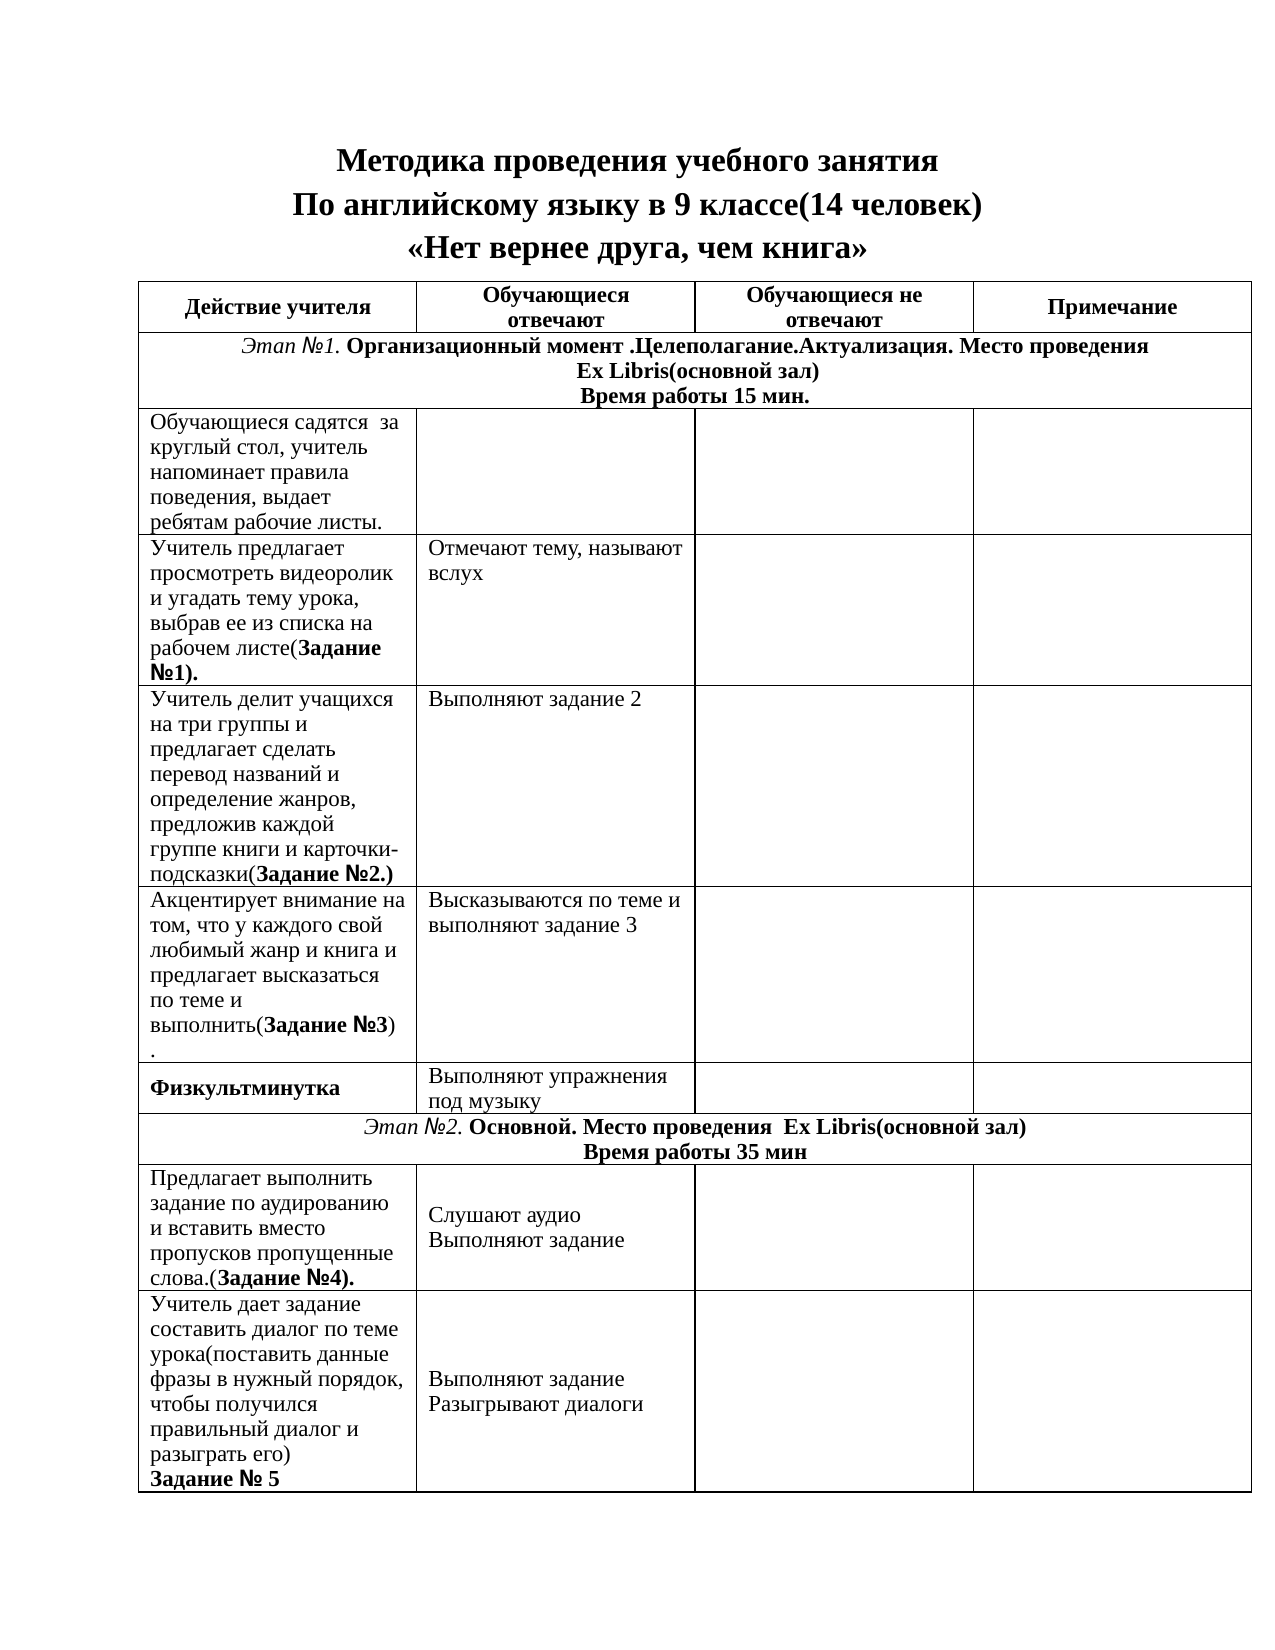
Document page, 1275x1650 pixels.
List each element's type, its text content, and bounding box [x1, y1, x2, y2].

text Методика проведения учебного занятия [150, 150, 1125, 177]
table_cell Выполняют задание 2 [417, 686, 694, 886]
table_cell [696, 1063, 973, 1113]
table_cell Этап №1. Организационный момент .Целеполагание.Актуализация. Место проведения Ex Libris(основной зал) Время работы 15 мин. [139, 333, 1251, 408]
table_header Примечание [974, 282, 1251, 332]
table_header Обучающиеся не отвечают [696, 282, 973, 332]
table_cell [696, 1165, 973, 1290]
table_cell Учитель дает задание составить диалог по теме урока(поставить данные фразы в нужный порядок, чтобы получился правильный диалог и разыграть его) Задание № 5 [139, 1291, 416, 1491]
table_cell [974, 1165, 1251, 1290]
table_cell [696, 1291, 973, 1491]
table_cell Учитель делит учащихся на три группы и предлагает сделать перевод названий и определение жанров, предложив каждой группе книги и карточки-подсказки(Задание №2.) [139, 686, 416, 886]
table_cell Учитель предлагает просмотреть видеоролик и угадать тему урока, выбрав ее из списка на рабочем листе(Задание №1). [139, 535, 416, 685]
table_cell [974, 1291, 1251, 1491]
table_cell Отмечают тему, называют вслух [417, 535, 694, 685]
table_cell Предлагает выполнить задание по аудированию и вставить вместо пропусков пропущенные слова.(Задание №4). [139, 1165, 416, 1290]
table_cell Акцентирует внимание на том, что у каждого свой любимый жанр и книга и предлагает высказаться по теме и выполнить(Задание №3) . [139, 887, 416, 1062]
table_cell [696, 887, 973, 1062]
table_header Обучающиеся отвечают [417, 282, 694, 332]
table_cell Выполняют задание Разыгрывают диалоги [417, 1291, 694, 1491]
table_cell [696, 409, 973, 534]
text «Нет вернее друга, чем книга» [150, 237, 1125, 264]
table_header Действие учителя [139, 282, 416, 332]
table_cell Выполняют упражнения под музыку [417, 1063, 694, 1113]
table_cell Высказываются по теме и выполняют задание 3 [417, 887, 694, 1062]
text По английскому языку в 9 классе(14 человек) [804, 194, 976, 221]
table_cell [974, 535, 1251, 685]
text По английскому языку в 9 классе(14 человек) [150, 194, 805, 221]
table_cell [974, 887, 1251, 1062]
table_cell [974, 686, 1251, 886]
table_cell Обучающиеся садятся за круглый стол, учитель напоминает правила поведения, выдает ребятам рабочие листы. [139, 409, 416, 534]
table_cell [417, 409, 694, 534]
table_cell [974, 1063, 1251, 1113]
text По английскому языку в 9 классе(14 человек) [975, 194, 1125, 221]
table_cell [974, 409, 1251, 534]
table_cell Этап №2. Основной. Место проведения Ex Libris(основной зал) Время работы 35 мин [139, 1114, 1251, 1164]
table_cell Физкультминутка [139, 1063, 416, 1113]
table_cell [696, 686, 973, 886]
table_cell Слушают аудио Выполняют задание [417, 1165, 694, 1290]
table_cell [696, 535, 973, 685]
